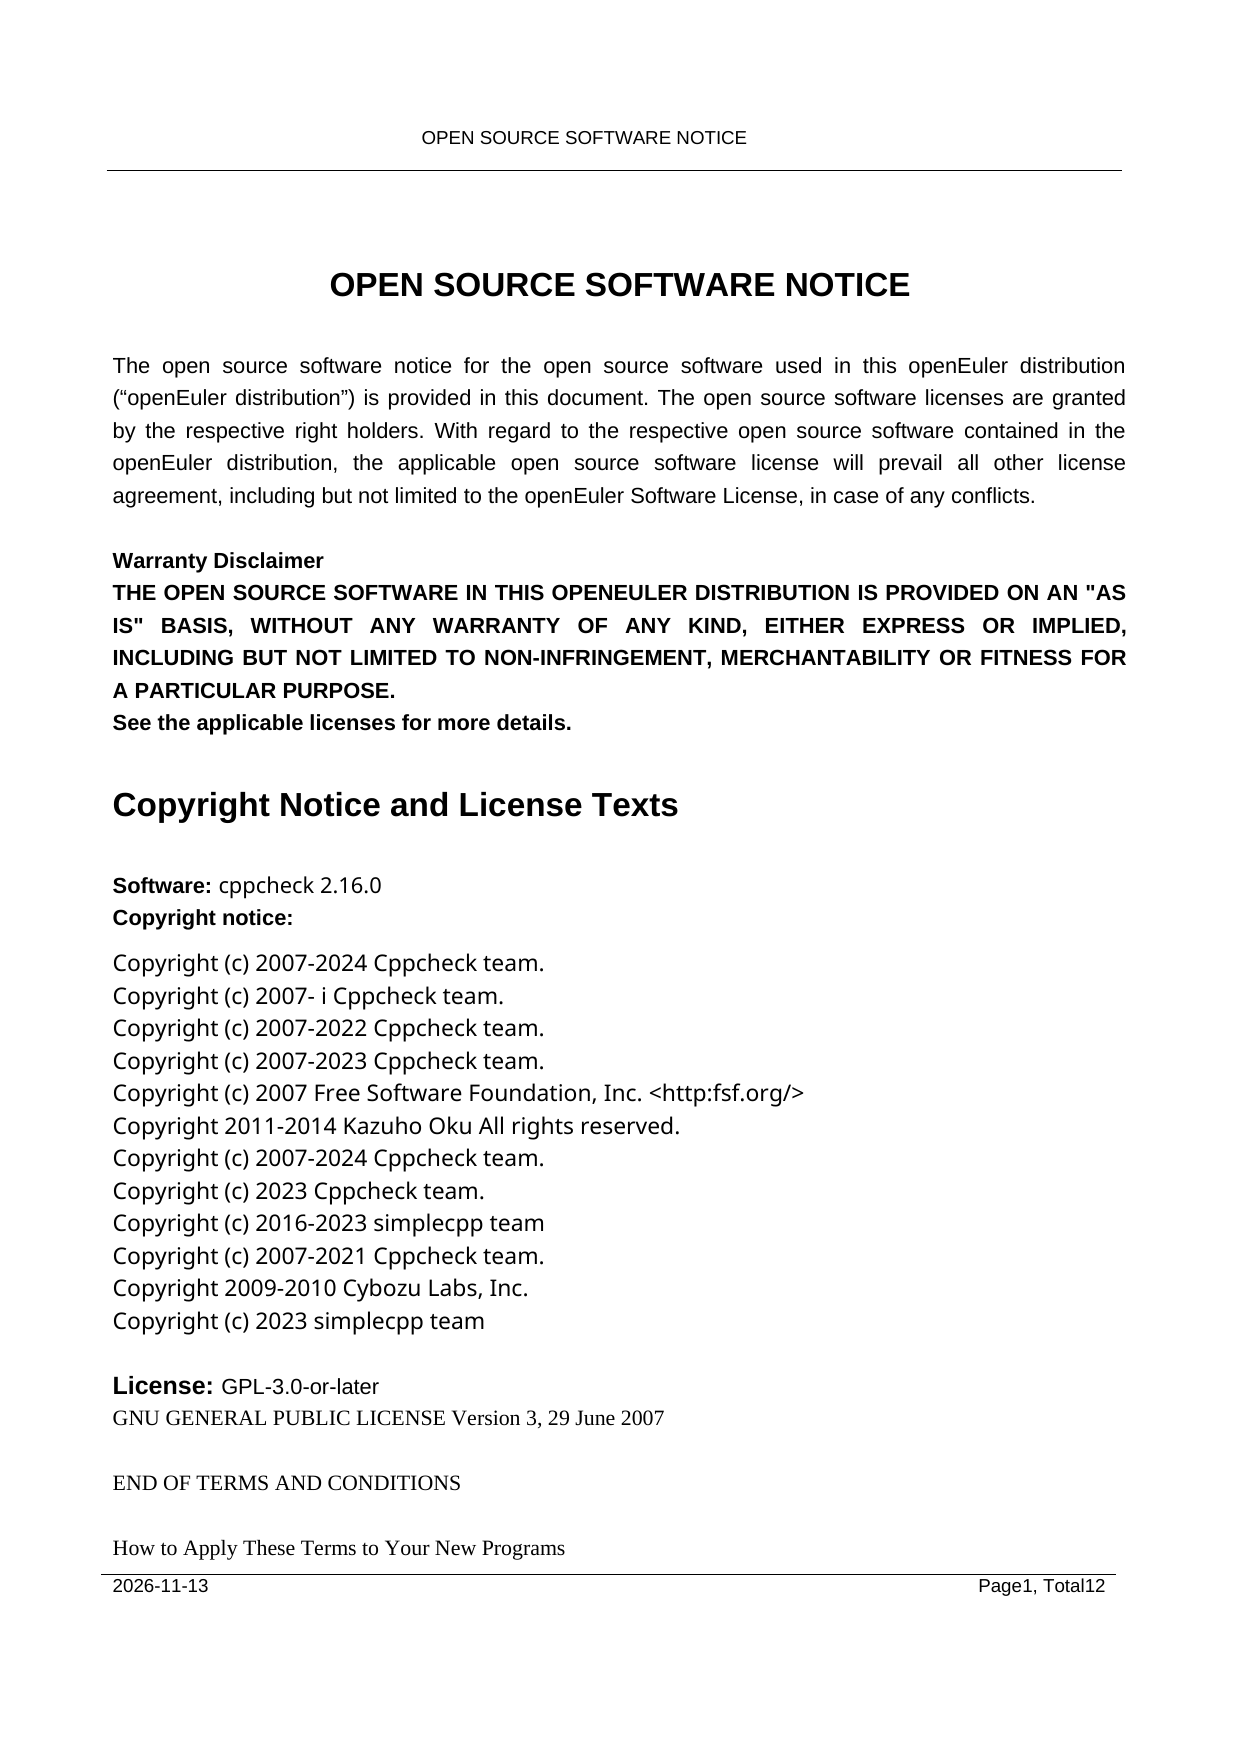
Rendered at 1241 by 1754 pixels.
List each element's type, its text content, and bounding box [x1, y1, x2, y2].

text OPEN SOURCE SOFTWARE NOTICE [112, 251, 1128, 316]
text Copyright notice: [112, 901, 1128, 934]
text Warranty Disclaimer [112, 544, 1128, 576]
title Software: cppcheck 2.16.0 [112, 869, 1128, 901]
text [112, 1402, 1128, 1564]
text Copyright (c) 2007-2024 Cppcheck team. Copyright (c) 2007- i Cppcheck team. Copyright (c) 2007-2022 Cppcheck team. Copyright (c) 2007-2023 Cppcheck team. Copyright (c) 2007 Free Software Foundation, Inc. <http:fsf.org/> Copyright 2011-2014 Kazuho Oku All rights reserved. Copyright (c) 2007-2024 Cppcheck team. Copyright (c) 2023 Cppcheck team. Copyright (c) 2016-2023 simplecpp team Copyright (c) 2007-2021 Cppcheck team. Copyright 2009-2010 Cybozu Labs, Inc. Copyright (c) 2023 simplecpp team [112, 947, 1128, 1369]
text License: GPL-3.0-or-later [112, 1369, 1128, 1402]
text The open source software notice for the open source software used in this openEuler distribution (“openEuler distribution”) is provided in this document. The open source software licenses are granted by the respective right holders. With regard to the respective open source software contained in the openEuler distribution, the applicable open source software license will prevail all other license agreement, including but not limited to the openEuler Software License, in case of any conflicts. [112, 349, 1128, 511]
text Copyright Notice and License Texts [112, 771, 1128, 836]
text THE OPEN SOURCE SOFTWARE IN THIS OPENEULER DISTRIBUTION IS PROVIDED ON AN "AS IS" BASIS, WITHOUT ANY WARRANTY OF ANY KIND, EITHER EXPRESS OR IMPLIED, INCLUDING BUT NOT LIMITED TO NON-INFRINGEMENT, MERCHANTABILITY OR FITNESS FOR A PARTICULAR PURPOSE. See the applicable licenses for more details. [112, 576, 1128, 739]
